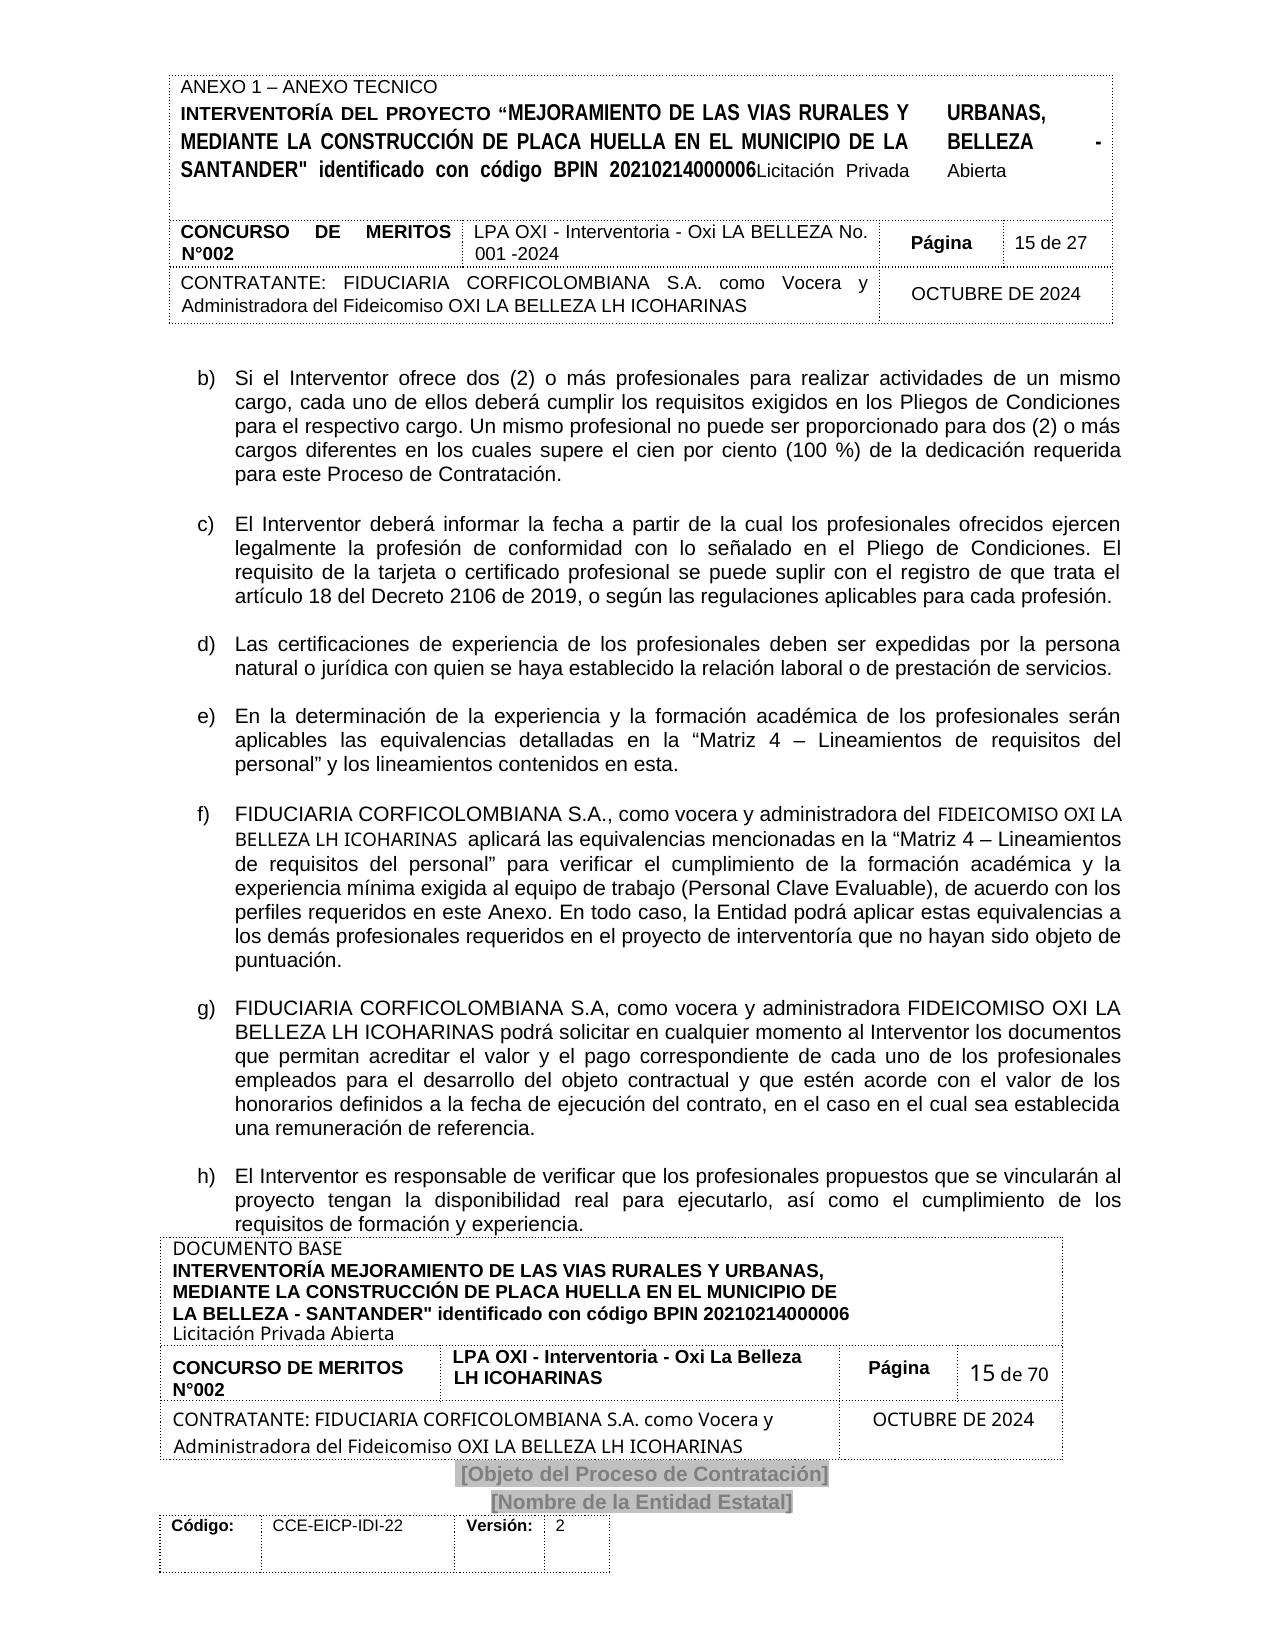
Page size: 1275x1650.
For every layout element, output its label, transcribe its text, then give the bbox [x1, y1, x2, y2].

list El Interventor es responsable de verificar que los profesionales propuestos que se vincularán al proyecto tengan la disponibilidad real para ejecutarlo, así como el cumplimiento de los requisitos de formación y experiencia. [197, 1164, 1122, 1236]
list En la determinación de la experiencia y la formación académica de los profesionales serán aplicables las equivalencias detalladas en la “Matriz 4 – Lineamientos de requisitos del personal” y los lineamientos contenidos en esta. [197, 703, 1122, 775]
list Si el Interventor ofrece dos (2) o más profesionales para realizar actividades de un mismo cargo, cada uno de ellos deberá cumplir los requisitos exigidos en los Pliegos de Condiciones para el respectivo cargo. Un mismo profesional no puede ser proporcionado para dos (2) o más cargos diferentes en los cuales supere el cien por ciento (100 %) de la dedicación requerida para este Proceso de Contratación. [197, 366, 1122, 486]
list FIDUCIARIA CORFICOLOMBIANA S.A., como vocera y administradora del FIDEICOMISO OXI LA BELLEZA LH ICOHARINAS aplicará las equivalencias mencionadas en la “Matriz 4 – Lineamientos de requisitos del personal” para verificar el cumplimiento de la formación académica y la experiencia mínima exigida al equipo de trabajo (Personal Clave Evaluable), de acuerdo con los perfiles requeridos en este Anexo. En todo caso, la Entidad podrá aplicar estas equivalencias a los demás profesionales requeridos en el proyecto de interventoría que no hayan sido objeto de puntuación. [197, 801, 1122, 972]
list FIDUCIARIA CORFICOLOMBIANA S.A, como vocera y administradora FIDEICOMISO OXI LA BELLEZA LH ICOHARINAS podrá solicitar en cualquier momento al Interventor los documentos que permitan acreditar el valor y el pago correspondiente de cada uno de los profesionales empleados para el desarrollo del objeto contractual y que estén acorde con el valor de los honorarios definidos a la fecha de ejecución del contrato, en el caso en el cual sea establecida una remuneración de referencia. [197, 996, 1122, 1140]
list El Interventor deberá informar la fecha a partir de la cual los profesionales ofrecidos ejercen legalmente la profesión de conformidad con lo señalado en el Pliego de Condiciones. El requisito de la tarjeta o certificado profesional se puede suplir con el registro de que trata el artículo 18 del Decreto 2106 de 2019, o según las regulaciones aplicables para cada profesión. [197, 512, 1122, 608]
list Las certificaciones de experiencia de los profesionales deben ser expedidas por la persona natural o jurídica con quien se haya establecido la relación laboral o de prestación de servicios. [197, 632, 1122, 679]
